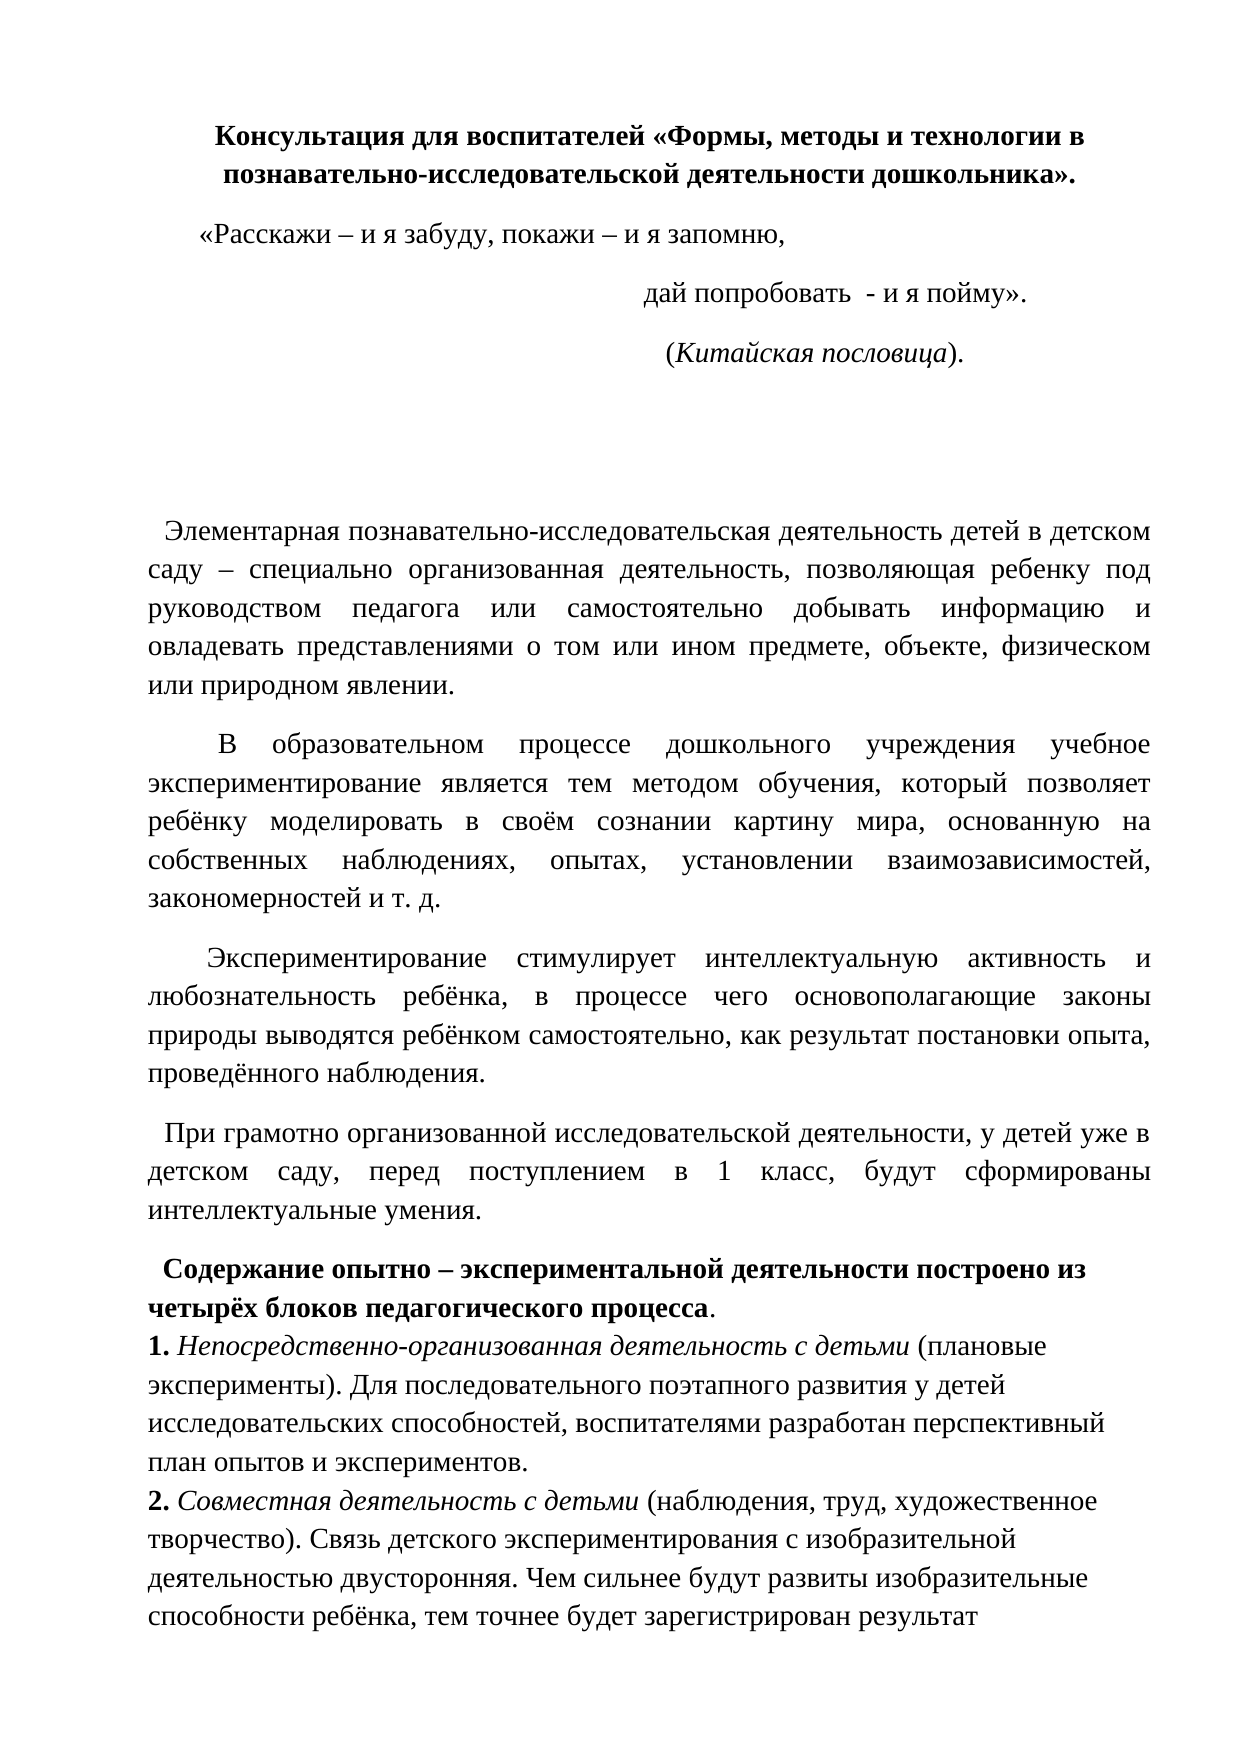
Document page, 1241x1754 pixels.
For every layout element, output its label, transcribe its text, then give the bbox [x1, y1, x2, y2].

text В образовательном процессе дошкольного учреждения учебное экспериментирование является тем методом обучения, который позволяет ребёнку моделировать в своём сознании картину мира, основанную на собственных наблюдениях, опытах, установлении взаимозависимостей, закономерностей и т. д. [148, 726, 1152, 914]
text Консультация для воспитателей «Формы, методы и технологии в познавательно-исследовательской деятельности дошкольника». [148, 118, 1152, 190]
text дай попробовать - и я пойму». [148, 275, 1152, 309]
text Экспериментирование стимулирует интеллектуальную активность и любознательность ребёнка, в процессе чего основополагающие законы природы выводятся ребёнком самостоятельно, как результат постановки опыта, проведённого наблюдения. [148, 940, 1152, 1089]
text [148, 1251, 1152, 1632]
text Элементарная познавательно-исследовательская деятельность детей в детском саду – специально организованная деятельность, позволяющая ребенку под руководством педагога или самостоятельно добывать информацию и овладевать представлениями о том или ином предмете, объекте, физическом или природном явлении. [148, 513, 1152, 701]
text При грамотно организованной исследовательской деятельности, у детей уже в детском саду, перед поступлением в 1 класс, будут сформированы интеллектуальные умения. [148, 1115, 1152, 1226]
text (Китайская пословица). [148, 335, 1152, 368]
text «Расскажи – и я забуду, покажи – и я запомню, [148, 216, 1152, 249]
